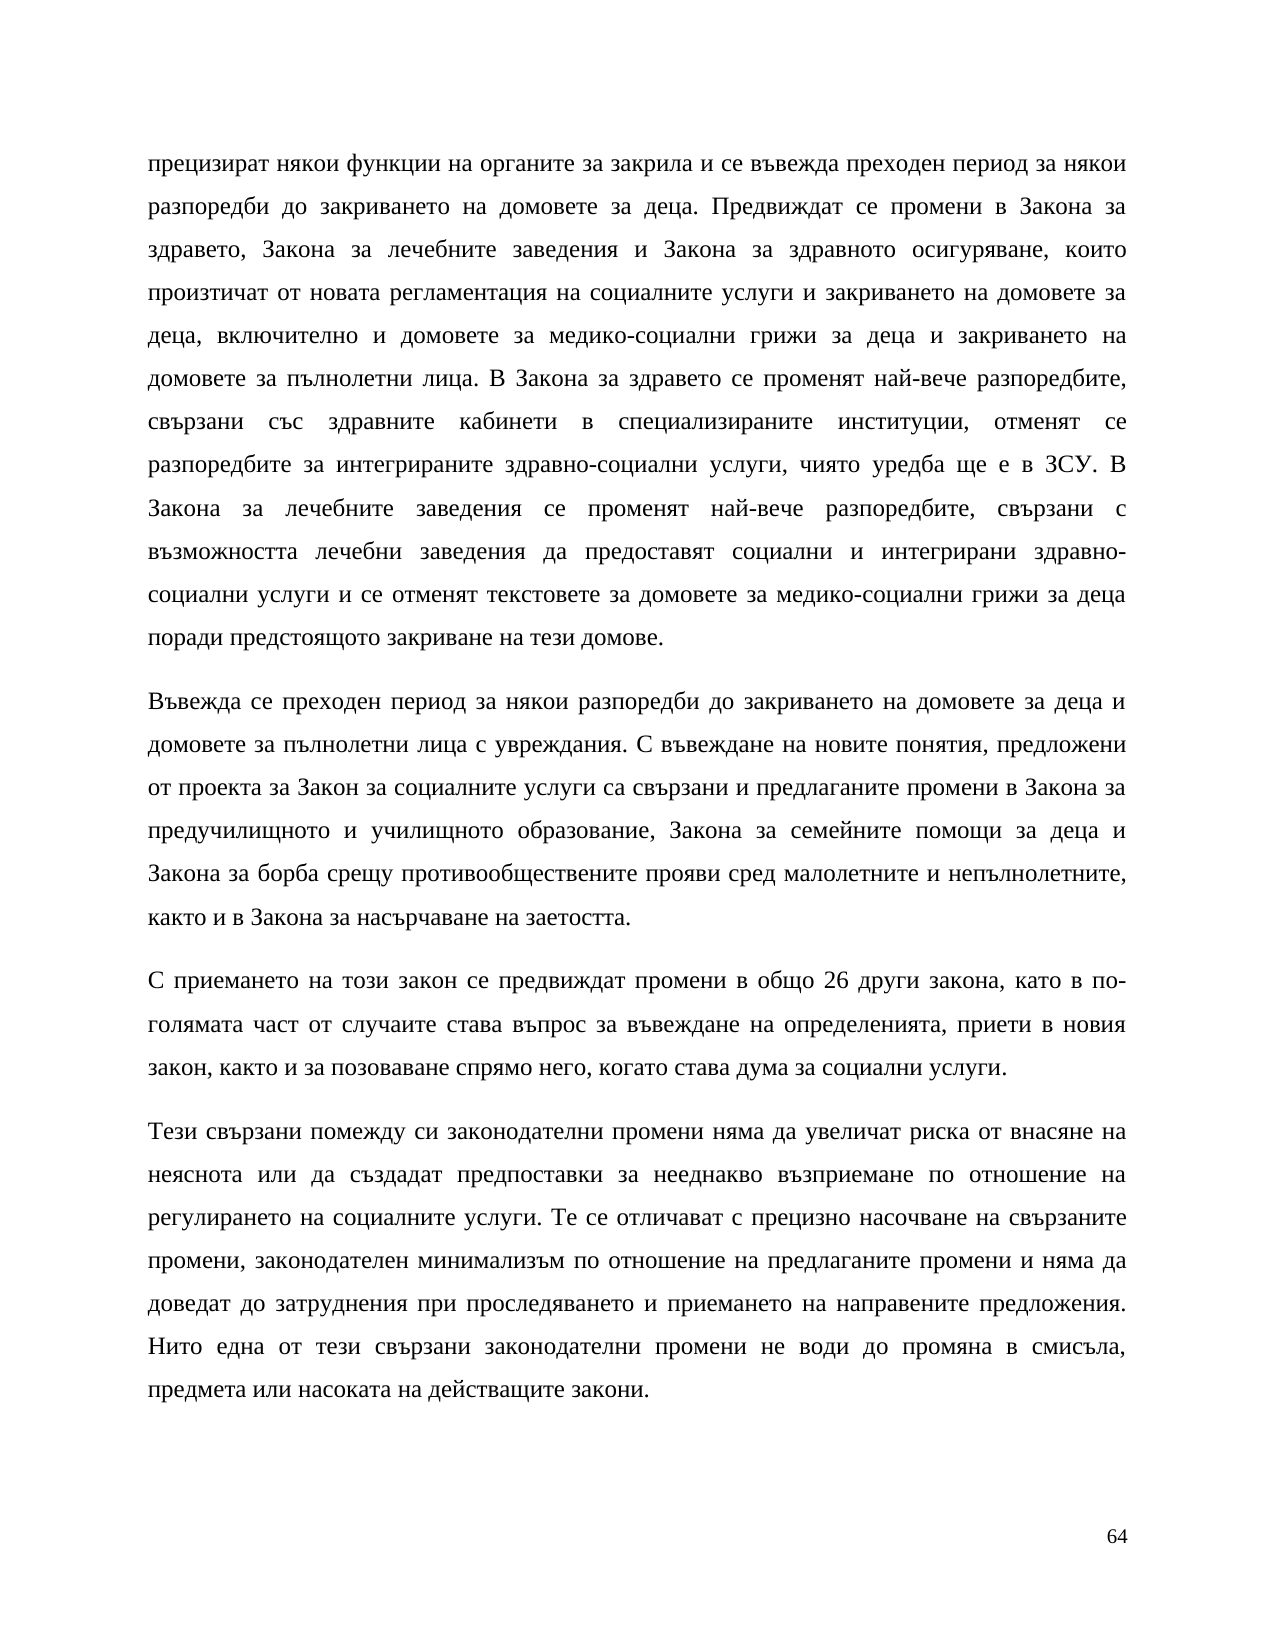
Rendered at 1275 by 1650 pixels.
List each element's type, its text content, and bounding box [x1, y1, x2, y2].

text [148, 148, 1127, 651]
text Въвежда се преходен период за някои разпоредби до закриването на домовете за деца и домовете за пълнолетни лица с увреждания. С въвеждане на новите понятия, предложени от проекта за Закон за социалните услуги са свързани и предлаганите промени в Закона за предучилищното и училищното образование, Закона за семейните помощи за деца и Закона за борба срещу противообществените прояви сред малолетните и непълнолетните, както и в Закона за насърчаване на заетостта. [148, 686, 1127, 930]
text С приемането на този закон се предвиждат промени в общо 26 други закона, като в по-голямата част от случаите става въпрос за въвеждане на определенията, приети в новия закон, както и за позоваване спрямо него, когато става дума за социални услуги. [148, 966, 1127, 1081]
text Тези свързани помежду си законодателни промени няма да увеличат риска от внасяне на неяснота или да създадат предпоставки за нееднакво възприемане по отношение на регулирането на социалните услуги. Те се отличават с прецизно насочване на свързаните промени, законодателен минимализъм по отношение на предлаганите промени и няма да доведат до затруднения при проследяването и приемането на направените предложения. Нито една от тези свързани законодателни промени не води до промяна в смисъла, предмета или насоката на действащите закони. [148, 1116, 1127, 1403]
